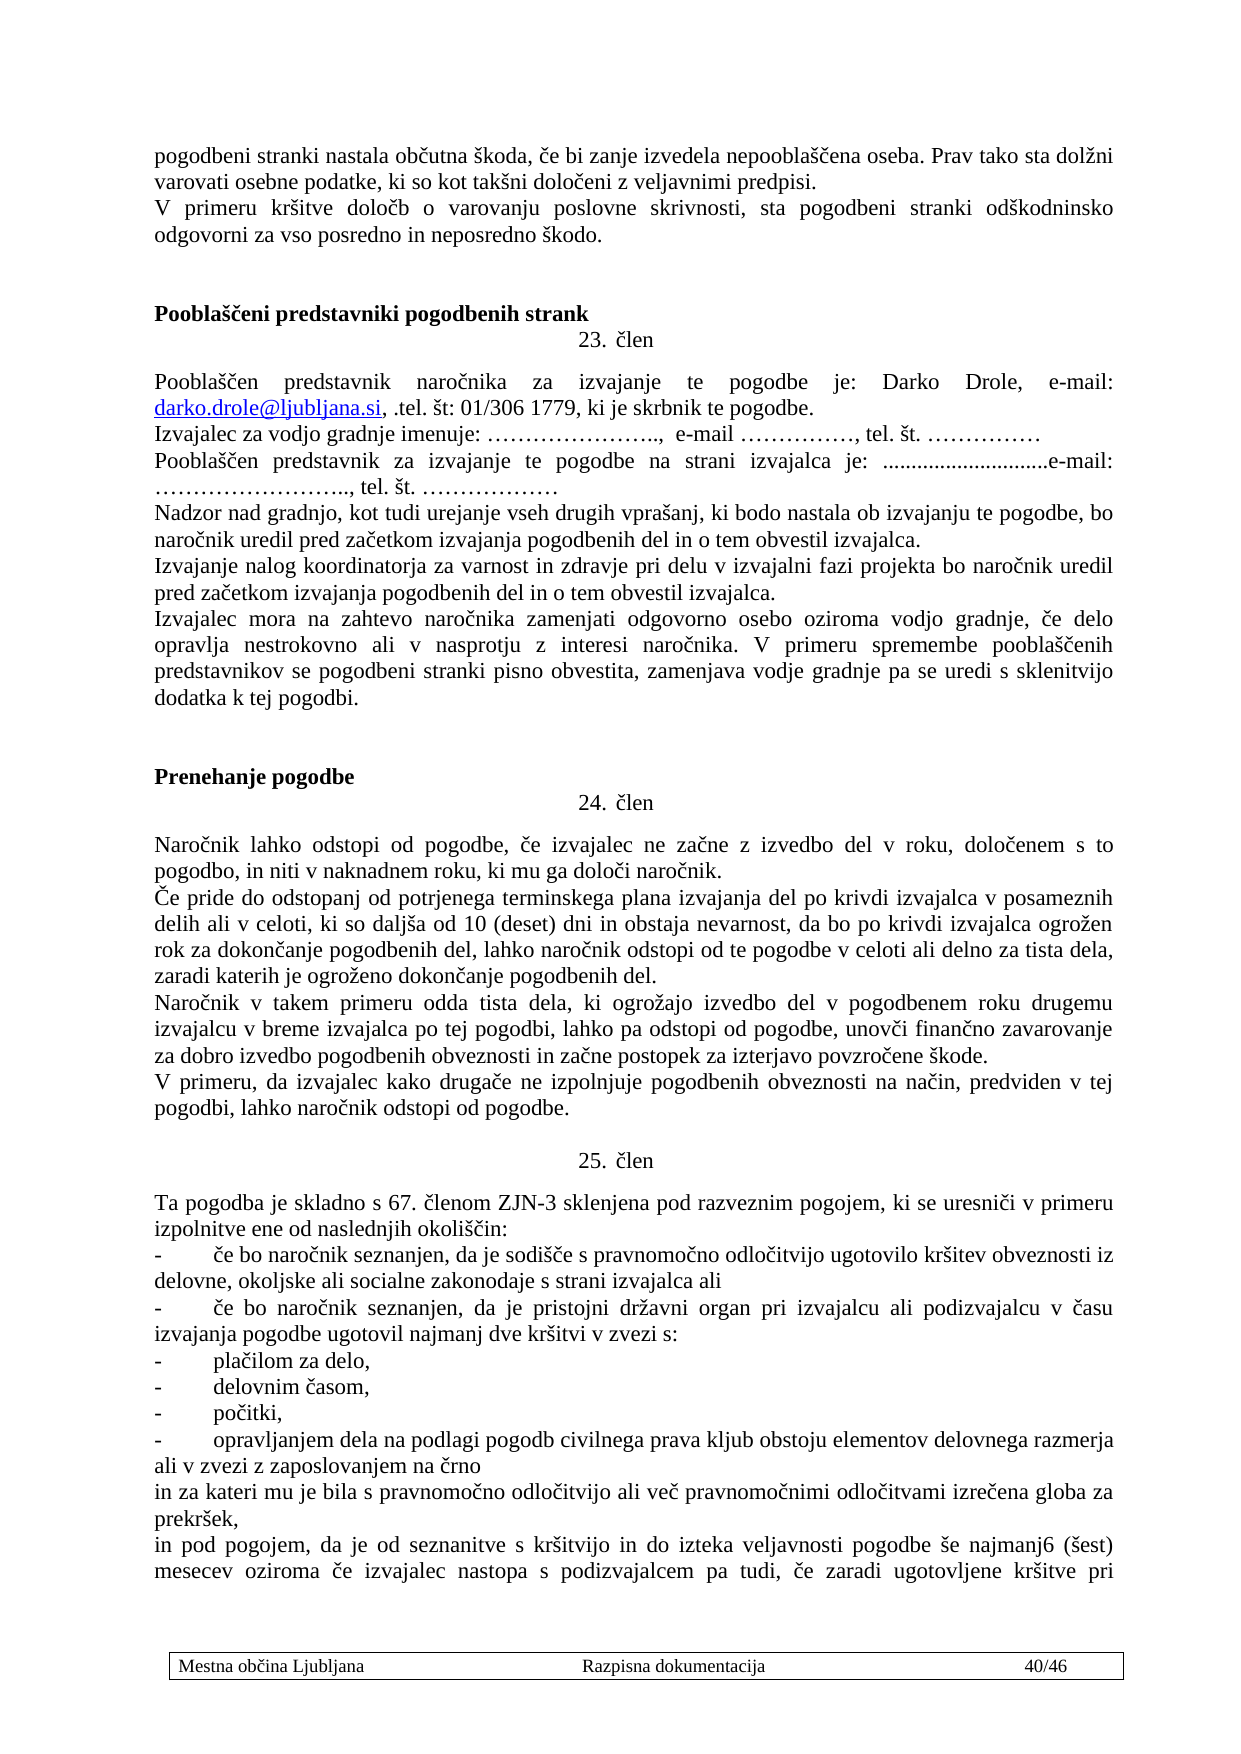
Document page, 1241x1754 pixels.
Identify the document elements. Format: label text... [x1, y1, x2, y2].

list člen [117, 1147, 1115, 1173]
text - počitki, [154, 1399, 1115, 1426]
text Izvajalec za vodjo gradnje imenuje: ………………….., e-mail ……………, tel. št. …………… [154, 420, 1115, 447]
text Izvajanje nalog koordinatorja za varnost in zdravje pri delu v izvajalni fazi projekta bo naročnik uredil pred začetkom izvajanja pogodbenih del in o tem obvestil izvajalca. [154, 552, 1115, 605]
text V primeru kršitve določb o varovanju poslovne skrivnosti, sta pogodbeni stranki odškodninsko odgovorni za vso posredno in neposredno škodo. [154, 194, 1115, 247]
list člen [117, 789, 1115, 816]
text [154, 142, 1115, 194]
text - plačilom za delo, [154, 1347, 1115, 1373]
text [154, 1531, 1115, 1584]
text in za kateri mu je bila s pravnomočno odločitvijo ali več pravnomočnimi odločitvami izrečena globa za prekršek, [154, 1478, 1115, 1531]
text Nadzor nad gradnjo, kot tudi urejanje vseh drugih vprašanj, ki bodo nastala ob izvajanju te pogodbe, bo naročnik uredil pred začetkom izvajanja pogodbenih del in o tem obvestil izvajalca. [154, 499, 1115, 552]
text Če pride do odstopanj od potrjenega terminskega plana izvajanja del po krivdi izvajalca v posameznih delih ali v celoti, ki so daljša od 10 (deset) dni in obstaja nevarnost, da bo po krivdi izvajalca ogrožen rok za dokončanje pogodbenih del, lahko naročnik odstopi od te pogodbe v celoti ali delno za tista dela, zaradi katerih je ogroženo dokončanje pogodbenih del. [154, 883, 1115, 989]
text V primeru, da izvajalec kako drugače ne izpolnjuje pogodbenih obveznosti na način, predviden v tej pogodbi, lahko naročnik odstopi od pogodbe. [154, 1068, 1115, 1121]
text - če bo naročnik seznanjen, da je pristojni državni organ pri izvajalcu ali podizvajalcu v času izvajanja pogodbe ugotovil najmanj dve kršitvi v zvezi s: [154, 1294, 1115, 1347]
text - delovnim časom, [154, 1373, 1115, 1399]
text - če bo naročnik seznanjen, da je sodišče s pravnomočno odločitvijo ugotovilo kršitev obveznosti iz delovne, okoljske ali socialne zakonodaje s strani izvajalca ali [154, 1241, 1115, 1294]
text Pooblaščen predstavnik naročnika za izvajanje te pogodbe je: Darko Drole, e-mail: darko.drole@ljubljana.si, .tel. št: 01/306 1779, ki je skrbnik te pogodbe. [154, 368, 1115, 420]
text Pooblaščeni predstavniki pogodbenih strank [154, 300, 1115, 326]
text Naročnik v takem primeru odda tista dela, ki ogrožajo izvedbo del v pogodbenem roku drugemu izvajalcu v breme izvajalca po tej pogodbi, lahko pa odstopi od pogodbe, unovči finančno zavarovanje za dobro izvedbo pogodbenih obveznosti in začne postopek za izterjavo povzročene škode. [154, 989, 1115, 1068]
text - opravljanjem dela na podlagi pogodb civilnega prava kljub obstoju elementov delovnega razmerja ali v zvezi z zaposlovanjem na črno [154, 1426, 1115, 1478]
text Ta pogodba je skladno s 67. členom ZJN-3 sklenjena pod razveznim pogojem, ki se uresniči v primeru izpolnitve ene od naslednjih okoliščin: [154, 1188, 1115, 1241]
text Izvajalec mora na zahtevo naročnika zamenjati odgovorno osebo oziroma vodjo gradnje, če delo opravlja nestrokovno ali v nasprotju z interesi naročnika. V primeru spremembe pooblaščenih predstavnikov se pogodbeni stranki pisno obvestita, zamenjava vodje gradnje pa se uredi s sklenitvijo dodatka k tej pogodbi. [154, 605, 1115, 710]
text Prenehanje pogodbe [154, 763, 1115, 789]
list člen [117, 326, 1115, 353]
text Naročnik lahko odstopi od pogodbe, če izvajalec ne začne z izvedbo del v roku, določenem s to pogodbo, in niti v naknadnem roku, ki mu ga določi naročnik. [154, 831, 1115, 883]
text Pooblaščen predstavnik za izvajanje te pogodbe na strani izvajalca je: .............................e-mail: …………………….., tel. št. ……………… [154, 447, 1115, 499]
